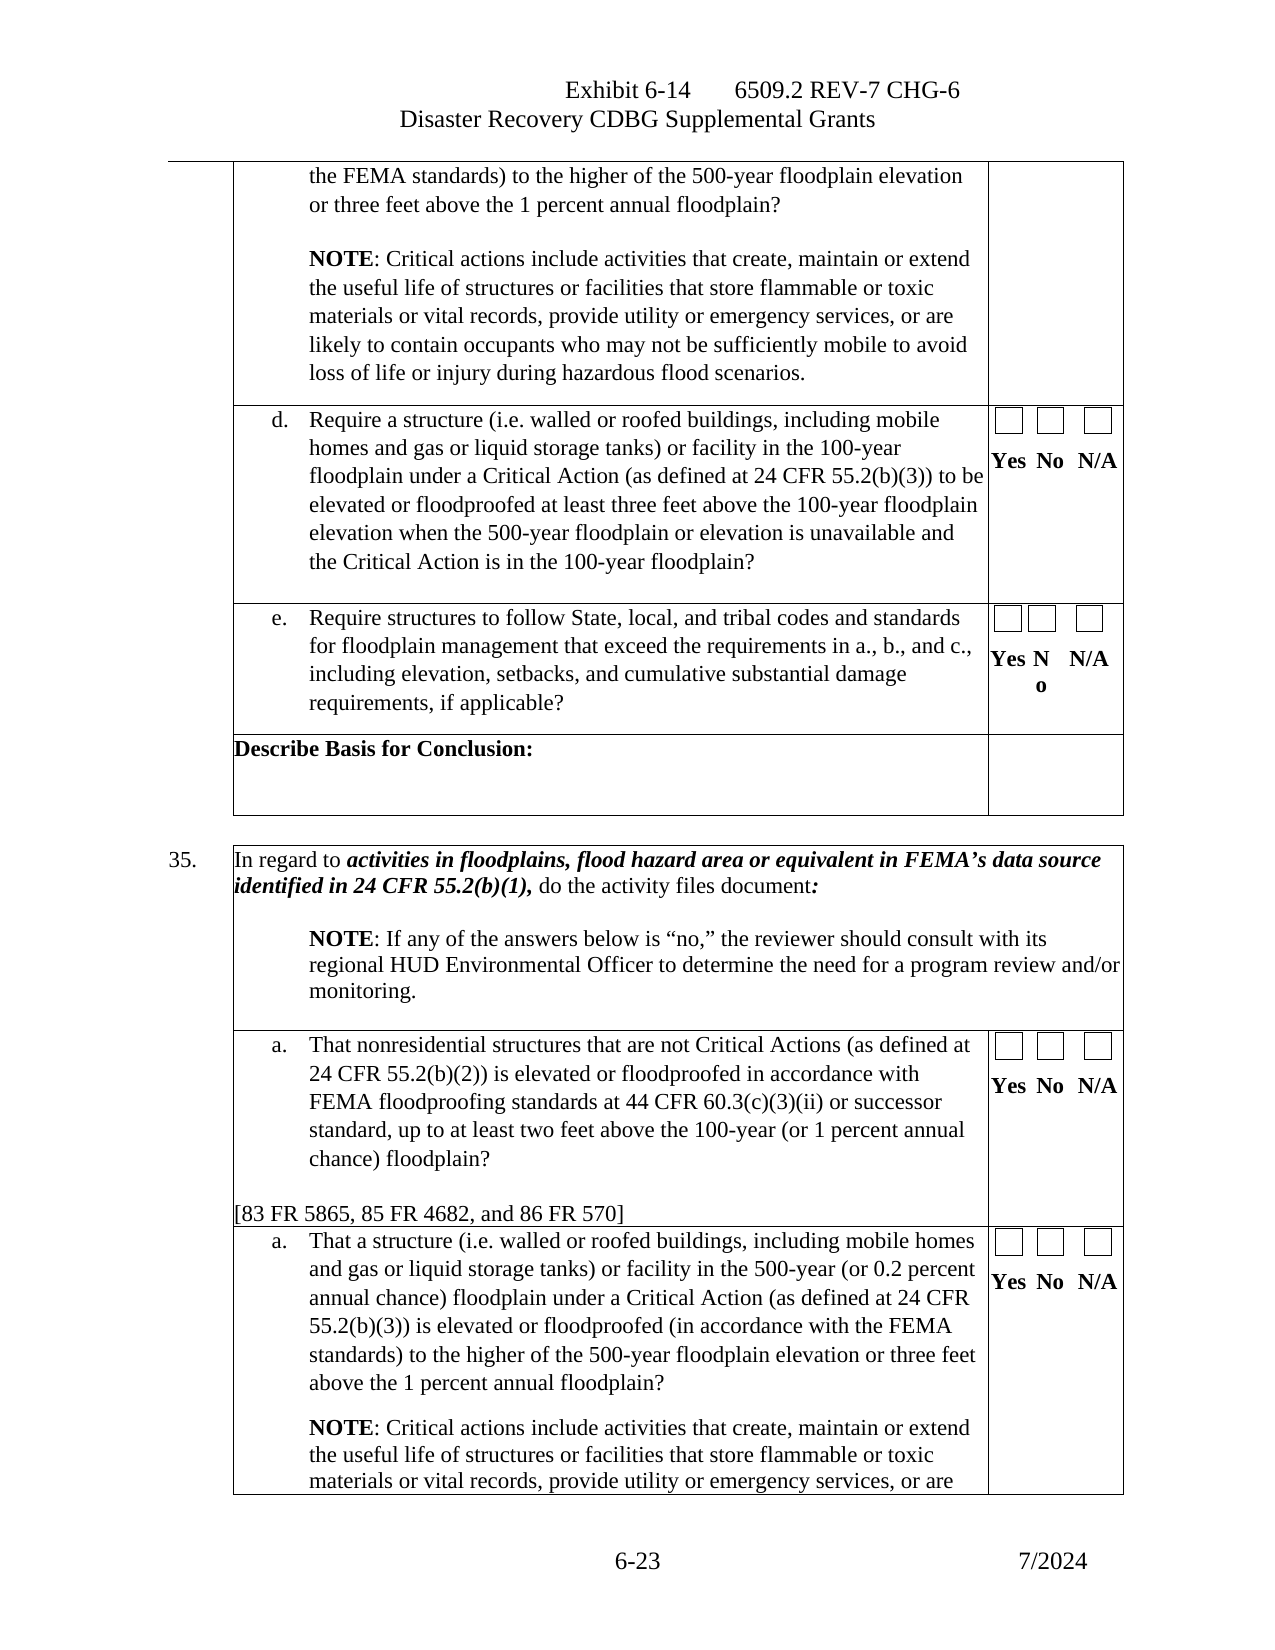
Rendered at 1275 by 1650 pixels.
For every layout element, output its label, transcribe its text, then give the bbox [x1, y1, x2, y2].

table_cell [234, 1227, 988, 1493]
table_cell Require a structure (i.e. walled or roofed buildings, including mobile homes and gas or liquid storage tanks) or facility in the 100-year floodplain under a Critical Action (as defined at 24 CFR 55.2(b)(3)) to be elevated or floodproofed at least three feet above the 100-year floodplain elevation when the 500-year floodplain or elevation is unavailable and the Critical Action is in the 100-year floodplain? [234, 406, 988, 603]
table_cell That nonresidential structures that are not Critical Actions (as defined at 24 CFR 55.2(b)(2)) is elevated or floodproofed in accordance with FEMA floodproofing standards at 44 CFR 60.3(c)(3)(ii) or successor standard, up to at least two feet above the 100-year (or 1 percent annual chance) floodplain? [83 FR 5865, 85 FR 4682, and 86 FR 570] [234, 1031, 988, 1226]
table_cell [989, 1227, 1123, 1493]
table_cell [989, 406, 1123, 603]
table_cell Require structures to follow State, local, and tribal codes and standards for floodplain management that exceed the requirements in a., b., and c., including elevation, setbacks, and cumulative substantial damage requirements, if applicable? [234, 604, 988, 734]
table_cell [234, 162, 988, 404]
table_header In regard to activities in floodplains, flood hazard area or equivalent in FEMA’s data source identified in 24 CFR 55.2(b)(1), do the activity files document: NOTE: If any of the answers below is “no,” the reviewer should consult with its regional HUD Environmental Officer to determine the need for a program review and/or monitoring. [234, 846, 1123, 1030]
table_cell [989, 604, 1123, 734]
table_header [168, 845, 233, 1493]
table_cell Describe Basis for Conclusion: [234, 735, 988, 815]
table_cell [989, 162, 1123, 404]
table_cell [989, 735, 1123, 815]
table_cell [989, 1031, 1123, 1226]
